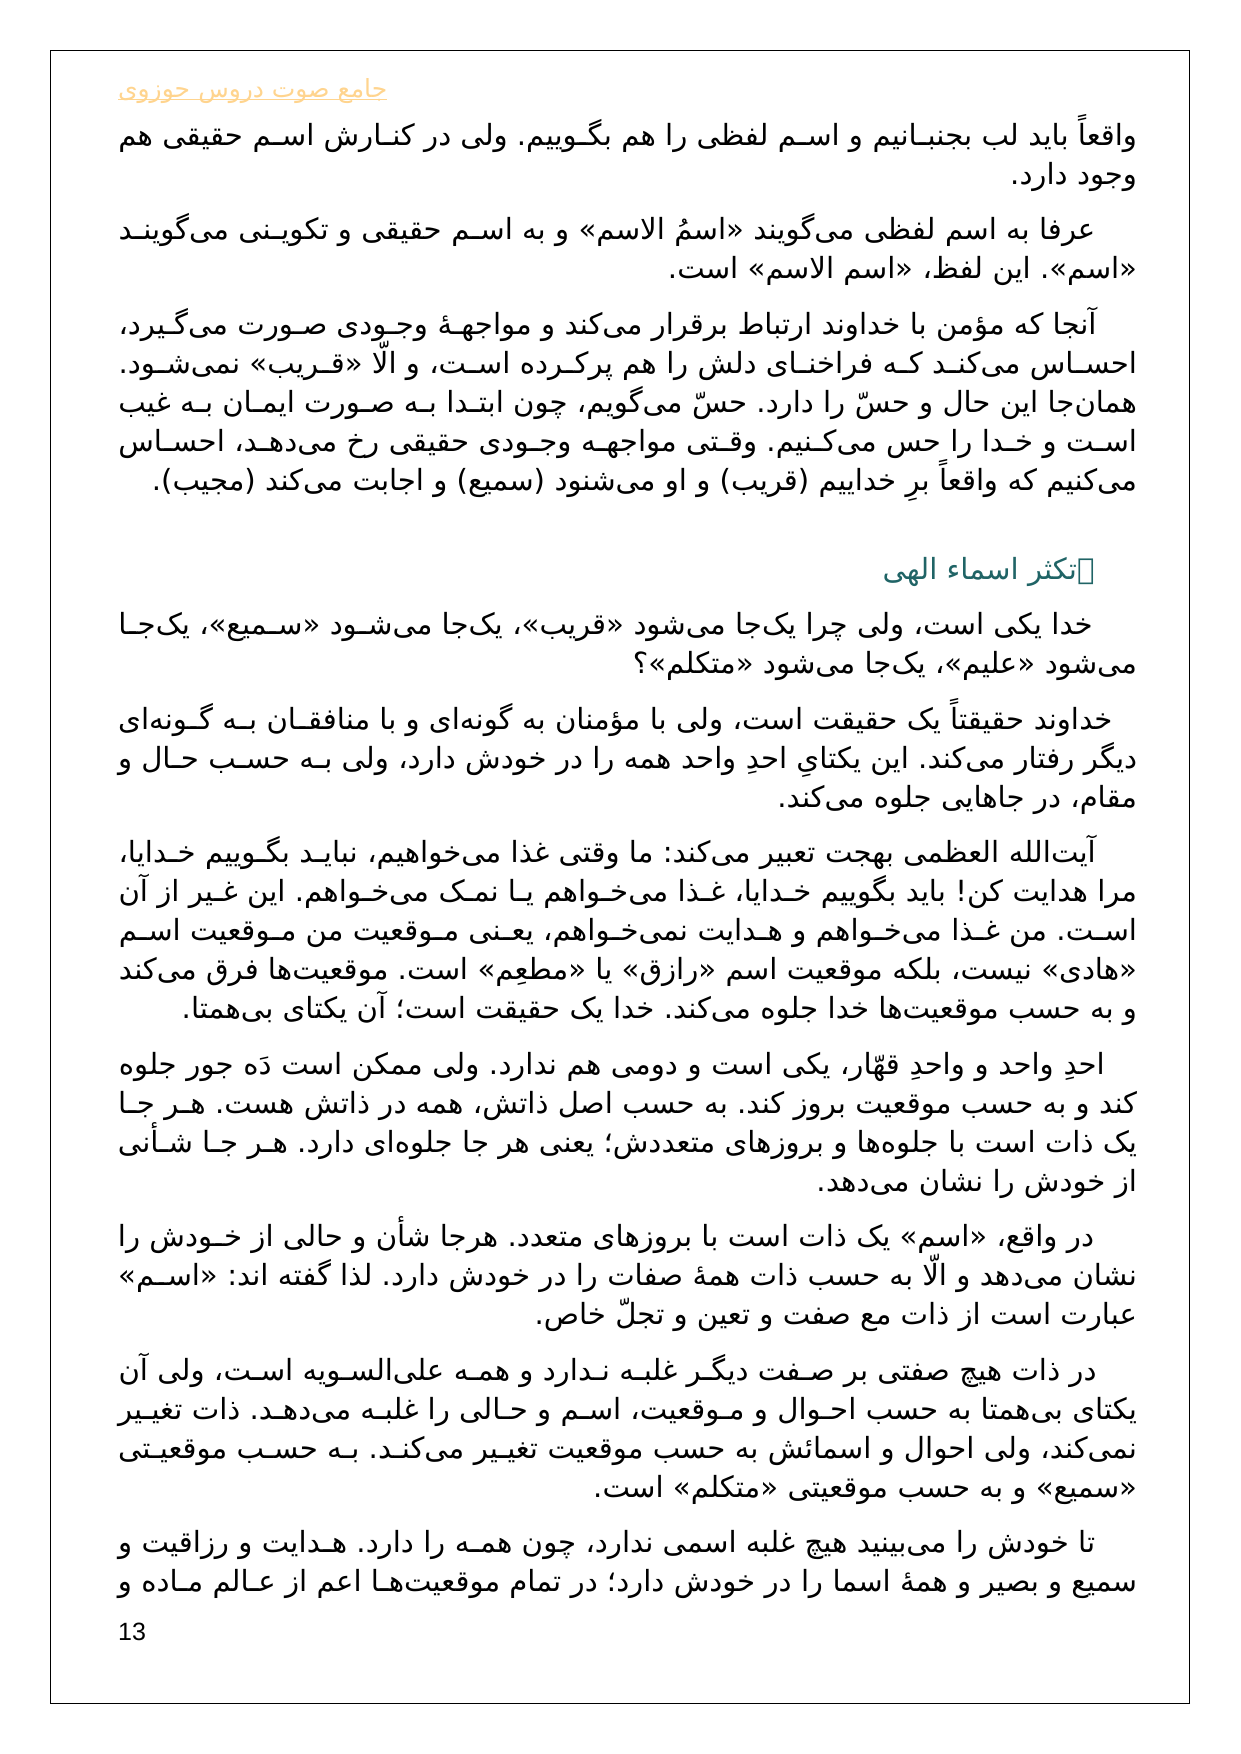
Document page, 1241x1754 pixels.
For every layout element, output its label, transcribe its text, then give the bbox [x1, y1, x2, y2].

text 🔵تکثر اسماء الهی [118, 552, 1119, 586]
text عرفا به اسم لفظی می‌گویند «اسمُ الاسم» و به اسم حقیقی و تکوینی می‌گویند «اسم». این لفظ، «اسم الاسم» است. [118, 213, 1137, 286]
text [118, 1526, 1137, 1599]
text خداوند حقیقتاً یک حقیقت است، ولی با مؤمنان به گونه‌ای و با منافقان به گونه‌ای دیگر رفتار می‌کند. این یکتایِ احدِ واحد همه را در خودش دارد، ولی به حسب حال و مقام، در جاهایی جلوه می‌کند. [118, 702, 1137, 814]
text احدِ واحد و واحدِ قهّار، یکی است و دومی هم ندارد. ولی ممکن است دَه جور جلوه کند و به حسب موقعیت بروز کند. به حسب اصل ذاتش، همه در ذاتش هست. هر جا یک ذات است با جلوه‌ها و بروزهای متعددش؛ یعنی هر جا جلوه‌ای دارد. هر جا شأنی از خودش را نشان می‌دهد. [118, 1047, 1137, 1198]
text در واقع، «اسم» یک ذات است با بروزهای متعدد. هرجا شأن و حالی از خودش را نشان می‌دهد و الّا به حسب ذات همۀ صفات را در خودش دارد. لذا گفته اند: «اسم» عبارت است از ذات مع صفت و تعین و تجلّ خاص. [118, 1220, 1137, 1332]
text آنجا که مؤمن با خداوند ارتباط برقرار می‌کند و مواجهۀ وجودی صورت می‌گیرد، احساس می‌کند که فراخنای دلش را هم پرکرده است، و الّا «قریب» نمی‌شود. همان‌جا این حال و حسّ را دارد. حسّ می‌گویم، چون ابتدا به صورت ایمان به غیب است و خدا را حس می‌کنیم. وقتی مواجهه وجودی حقیقی رخ می‌دهد، احساس می‌کنیم که واقعاً برِ خداییم (قریب) و او می‌شنود (سمیع) و اجابت می‌کند (مجیب). [118, 307, 1137, 497]
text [118, 118, 1137, 191]
text خدا یکی است، ولی چرا یک‌جا می‌شود «قریب»، یک‌جا می‌شود «سمیع»، یک‌جا می‌شود «علیم»، یک‌جا می‌شود «متکلم»؟ [118, 608, 1137, 681]
text آیت‌الله العظمی بهجت تعبیر می‌کند: ما وقتی غذا می‌خواهیم، نباید بگوییم خدایا، مرا هدایت کن! باید بگوییم خدایا، غذا می‌خواهم یا نمک می‌خواهم. این غیر از آن است. من غذا می‌خواهم و هدایت نمی‌خواهم، یعنی موقعیت من موقعیت اسم «هادی» نیست، بلکه موقعیت اسم «رازق» یا «مطعِم» است. موقعیت‌ها فرق می‌کند و به حسب موقعیت‌ها خدا جلوه می‌کند. خدا یک حقیقت است؛ آن یکتای بی‌همتا. [118, 836, 1137, 1026]
text در ذات هیچ صفتی بر صفت دیگر غلبه ندارد و همه علی‌السویه است، ولی آن یکتای بی‌همتا به حسب احوال و موقعیت، اسم و حالی را غلبه می‌دهد. ذات تغییر نمی‌کند، ولی احوال و اسمائش به حسب موقعیت تغییر می‌کند. به حسب موقعیتی «سمیع» و به حسب موقعیتی «متکلم» است. [118, 1353, 1137, 1504]
